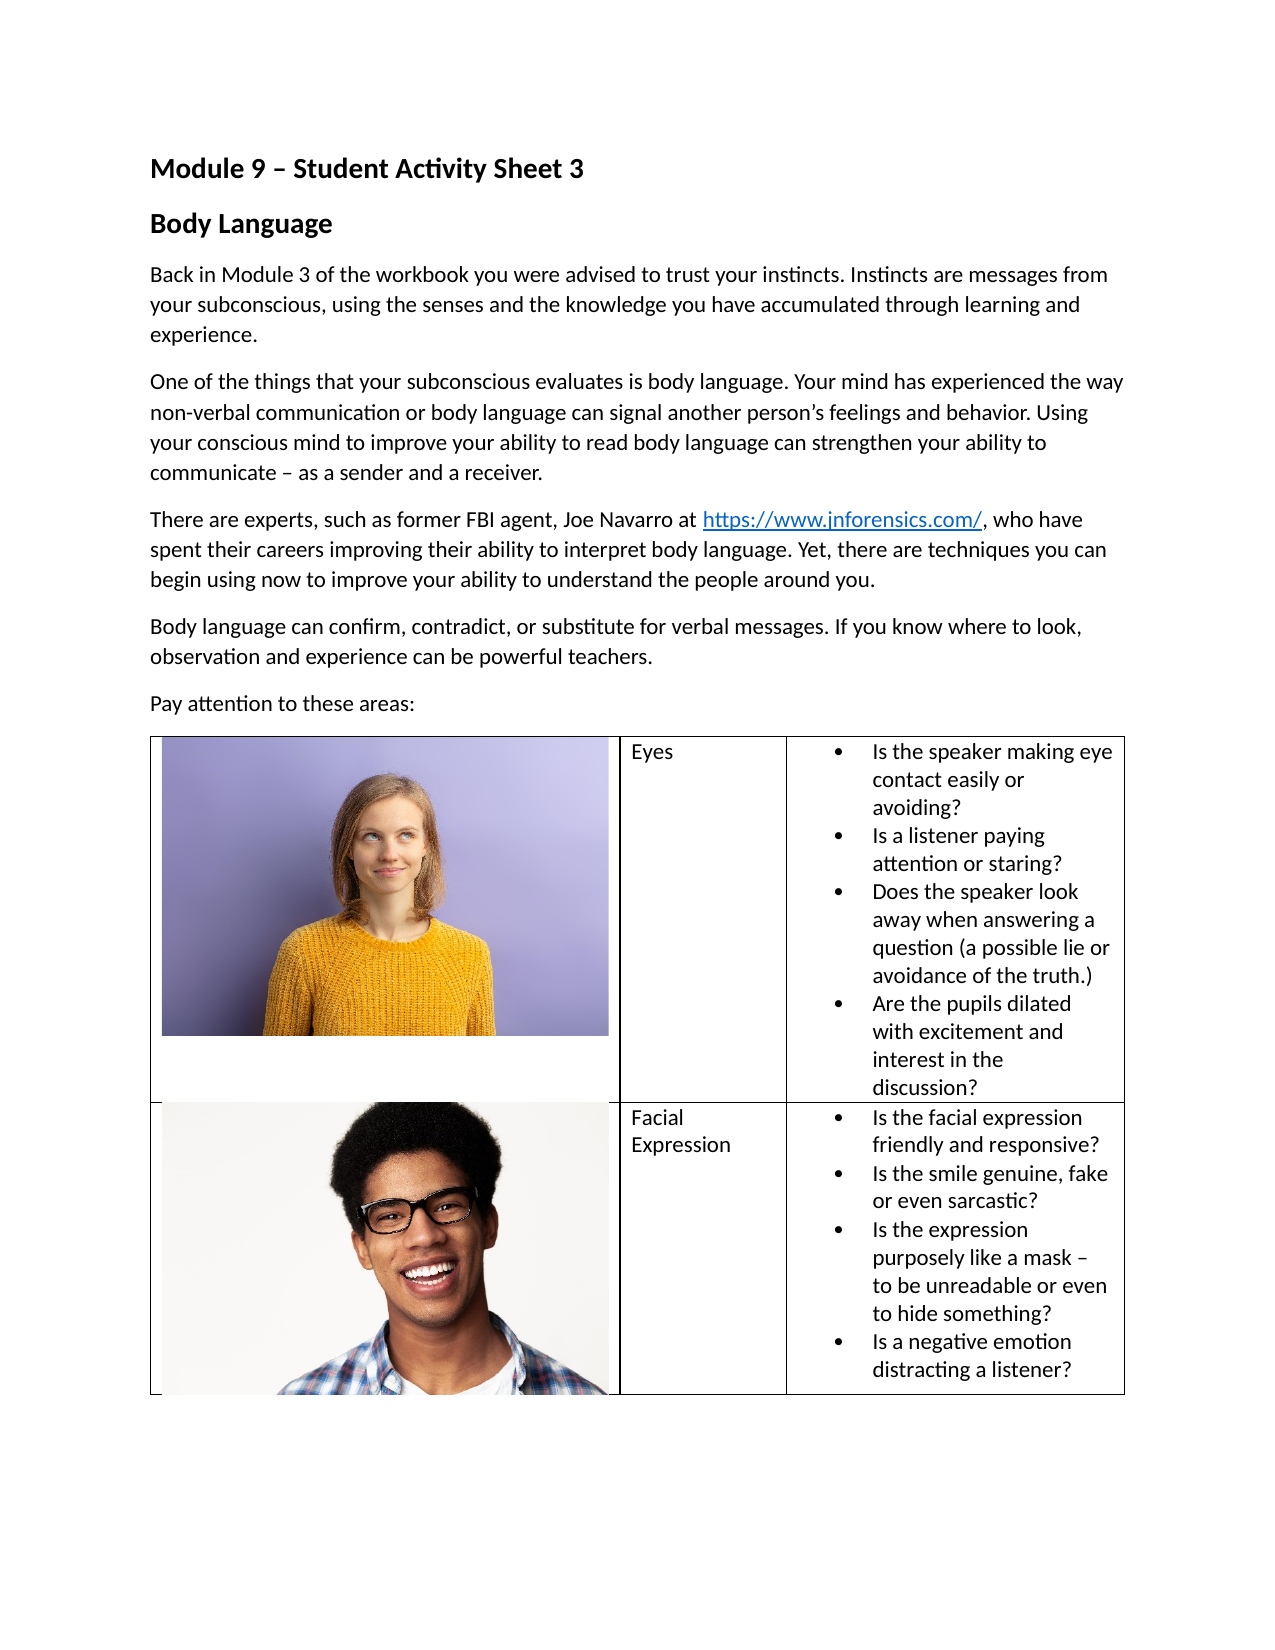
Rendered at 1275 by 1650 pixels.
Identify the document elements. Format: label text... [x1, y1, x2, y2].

text Module 9 – Student Activity Sheet 3 [150, 150, 1125, 186]
text There are experts, such as former FBI agent, Joe Navarro at https://www.jnforensics.com/, who have spent their careers improving their ability to interpret body language. Yet, there are techniques you can begin using now to improve your ability to understand the people around you. [150, 505, 1125, 593]
text Body Language [150, 205, 1125, 241]
table_header Eyes [621, 737, 786, 1102]
text One of the things that your subconscious evaluates is body language. Your mind has experienced the way non-verbal communication or body language can signal another person’s feelings and behavior. Using your conscious mind to improve your ability to read body language can strengthen your ability to communicate – as a sender and a receiver. [150, 367, 1125, 486]
text Back in Module 3 of the workbook you were advised to trust your instincts. Instincts are messages from your subconscious, using the senses and the knowledge you have accumulated through learning and experience. [150, 260, 1125, 349]
table_cell Facial Expression [621, 1103, 786, 1394]
picture [161, 1102, 609, 1395]
picture [161, 737, 609, 1036]
table_cell [151, 1103, 161, 1394]
text Body language can confirm, contradict, or substitute for verbal messages. If you know where to look, observation and experience can be powerful teachers. [150, 612, 1125, 671]
text Pay attention to these areas: [150, 689, 1125, 717]
table_cell [609, 1103, 619, 1394]
table_header Is the speaker making eye contact easily or avoiding? Is a listener paying attention or staring? Does the speaker look away when answering a question (a possible lie or avoidance of the truth.) Are the pupils dilated with excitement and interest in the discussion? [787, 737, 1124, 1102]
table_header [151, 737, 619, 1102]
table_cell Is the facial expression friendly and responsive? Is the smile genuine, fake or even sarcastic? Is the expression purposely like a mask – to be unreadable or even to hide something? Is a negative emotion distracting a listener? [787, 1103, 1124, 1394]
